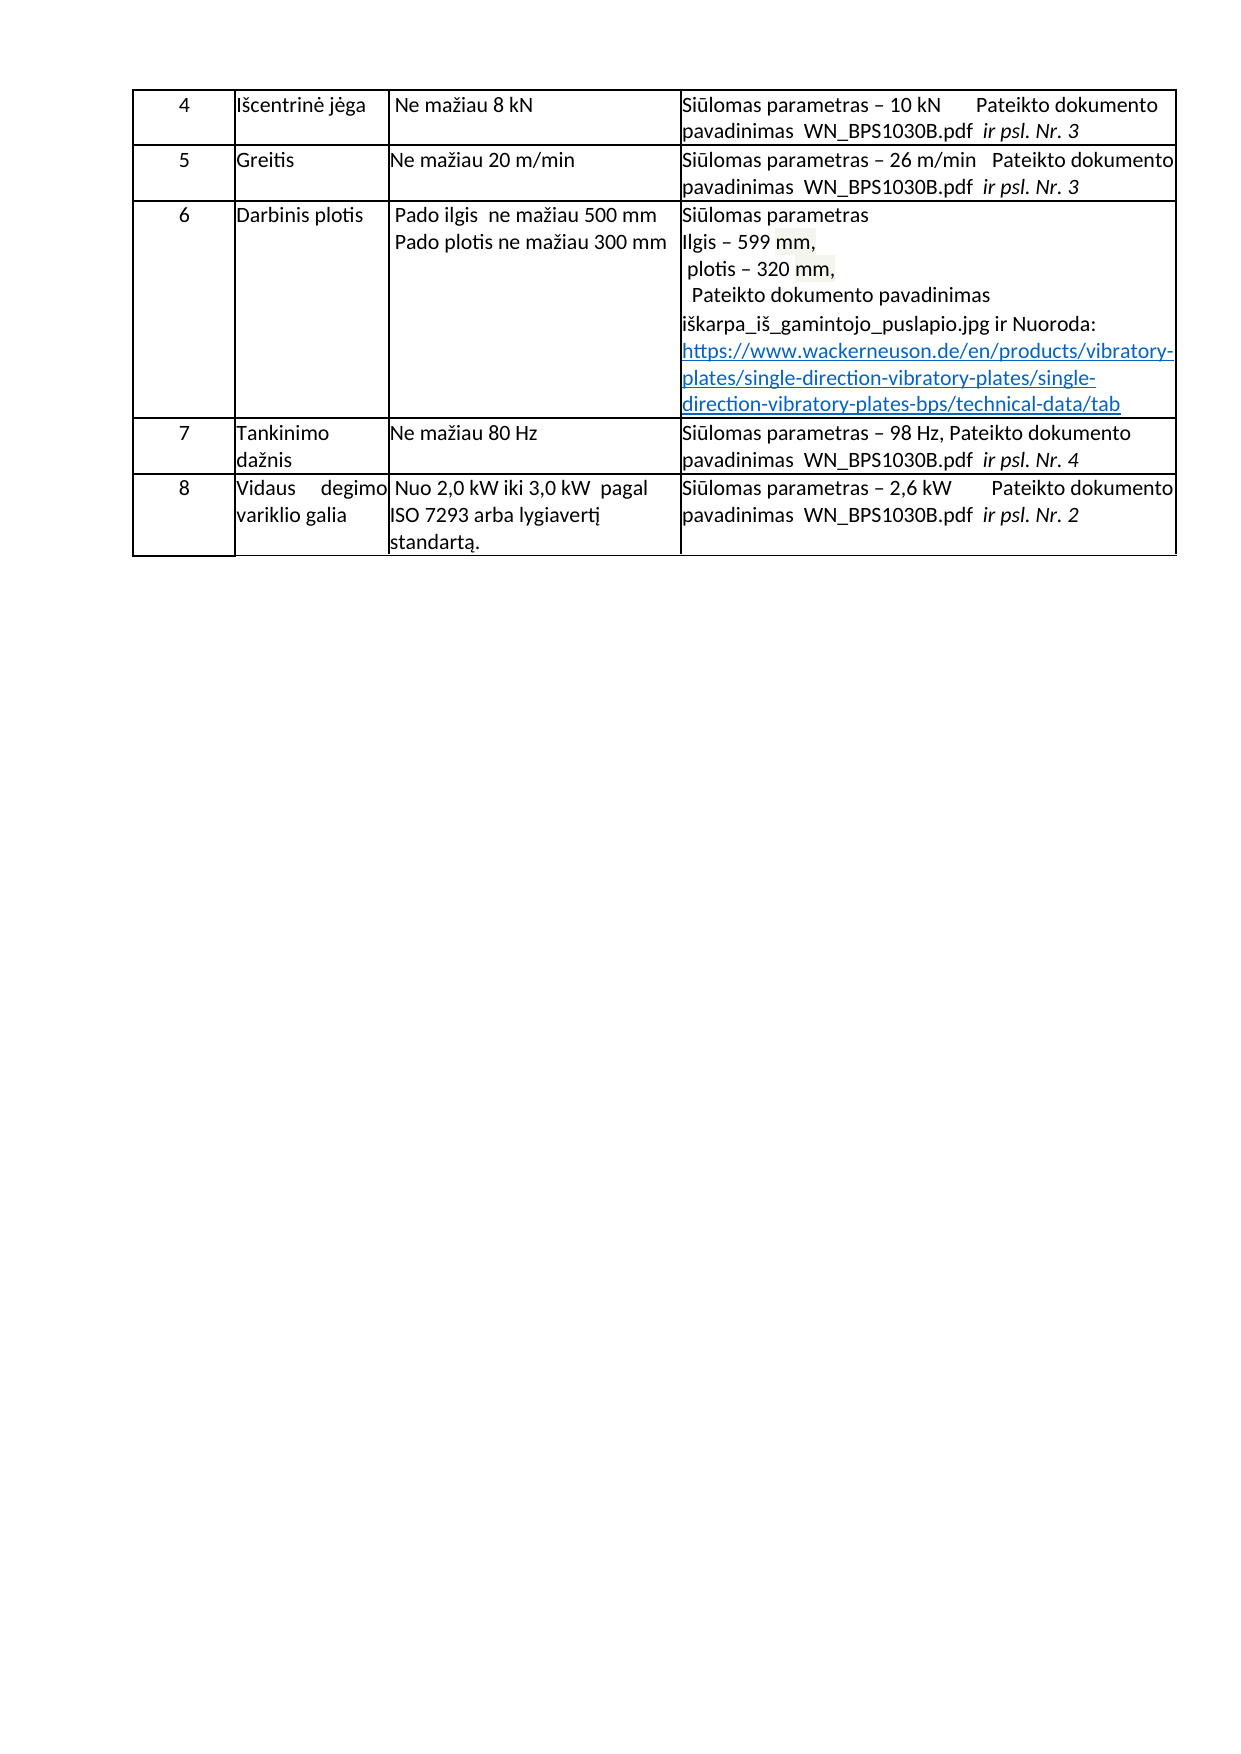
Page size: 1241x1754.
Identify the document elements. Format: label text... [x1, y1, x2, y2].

table_cell 6 [134, 202, 234, 417]
table_cell Tankinimo dažnis [236, 419, 388, 472]
table_cell 7 [134, 419, 234, 472]
table_cell Pado ilgis ne mažiau 500 mm Pado plotis ne mažiau 300 mm [390, 202, 680, 417]
table_cell 4 [134, 91, 234, 144]
table_cell Siūlomas parametras – 10 kN Pateikto dokumento pavadinimas WN_BPS1030B.pdf ir psl. Nr. 3 [682, 91, 1175, 144]
table_cell Išcentrinė jėga [236, 91, 388, 144]
table_cell Vidaus degimo variklio galia [236, 475, 388, 554]
table_cell 5 [134, 146, 234, 199]
table_cell Nuo 2,0 kW iki 3,0 kW pagal ISO 7293 arba lygiavertį standartą. [390, 475, 680, 554]
table_cell Greitis [236, 146, 388, 199]
table_cell Ne mažiau 20 m/min [390, 146, 680, 199]
table_cell 8 [134, 475, 234, 554]
table_cell Siūlomas parametras – 2,6 kW Pateikto dokumento pavadinimas WN_BPS1030B.pdf ir psl. Nr. 2 [682, 475, 1175, 554]
table_cell Siūlomas parametras – 26 m/min Pateikto dokumento pavadinimas WN_BPS1030B.pdf ir psl. Nr. 3 [682, 146, 1175, 199]
table_cell Siūlomas parametras Ilgis – 599 mm, plotis – 320 mm, Pateikto dokumento pavadinimas iškarpa_iš_gamintojo_puslapio.jpg ir Nuoroda: https://www.wackerneuson.de/en/products/vibratory-plates/single-direction-vibratory-plates/single-direction-vibratory-plates-bps/technical-data/tab [682, 202, 1175, 417]
table_cell Darbinis plotis [236, 202, 388, 417]
table_cell Ne mažiau 8 kN [390, 91, 680, 144]
table_cell Siūlomas parametras – 98 Hz, Pateikto dokumento pavadinimas WN_BPS1030B.pdf ir psl. Nr. 4 [682, 419, 1175, 472]
table_cell Ne mažiau 80 Hz [390, 419, 680, 472]
